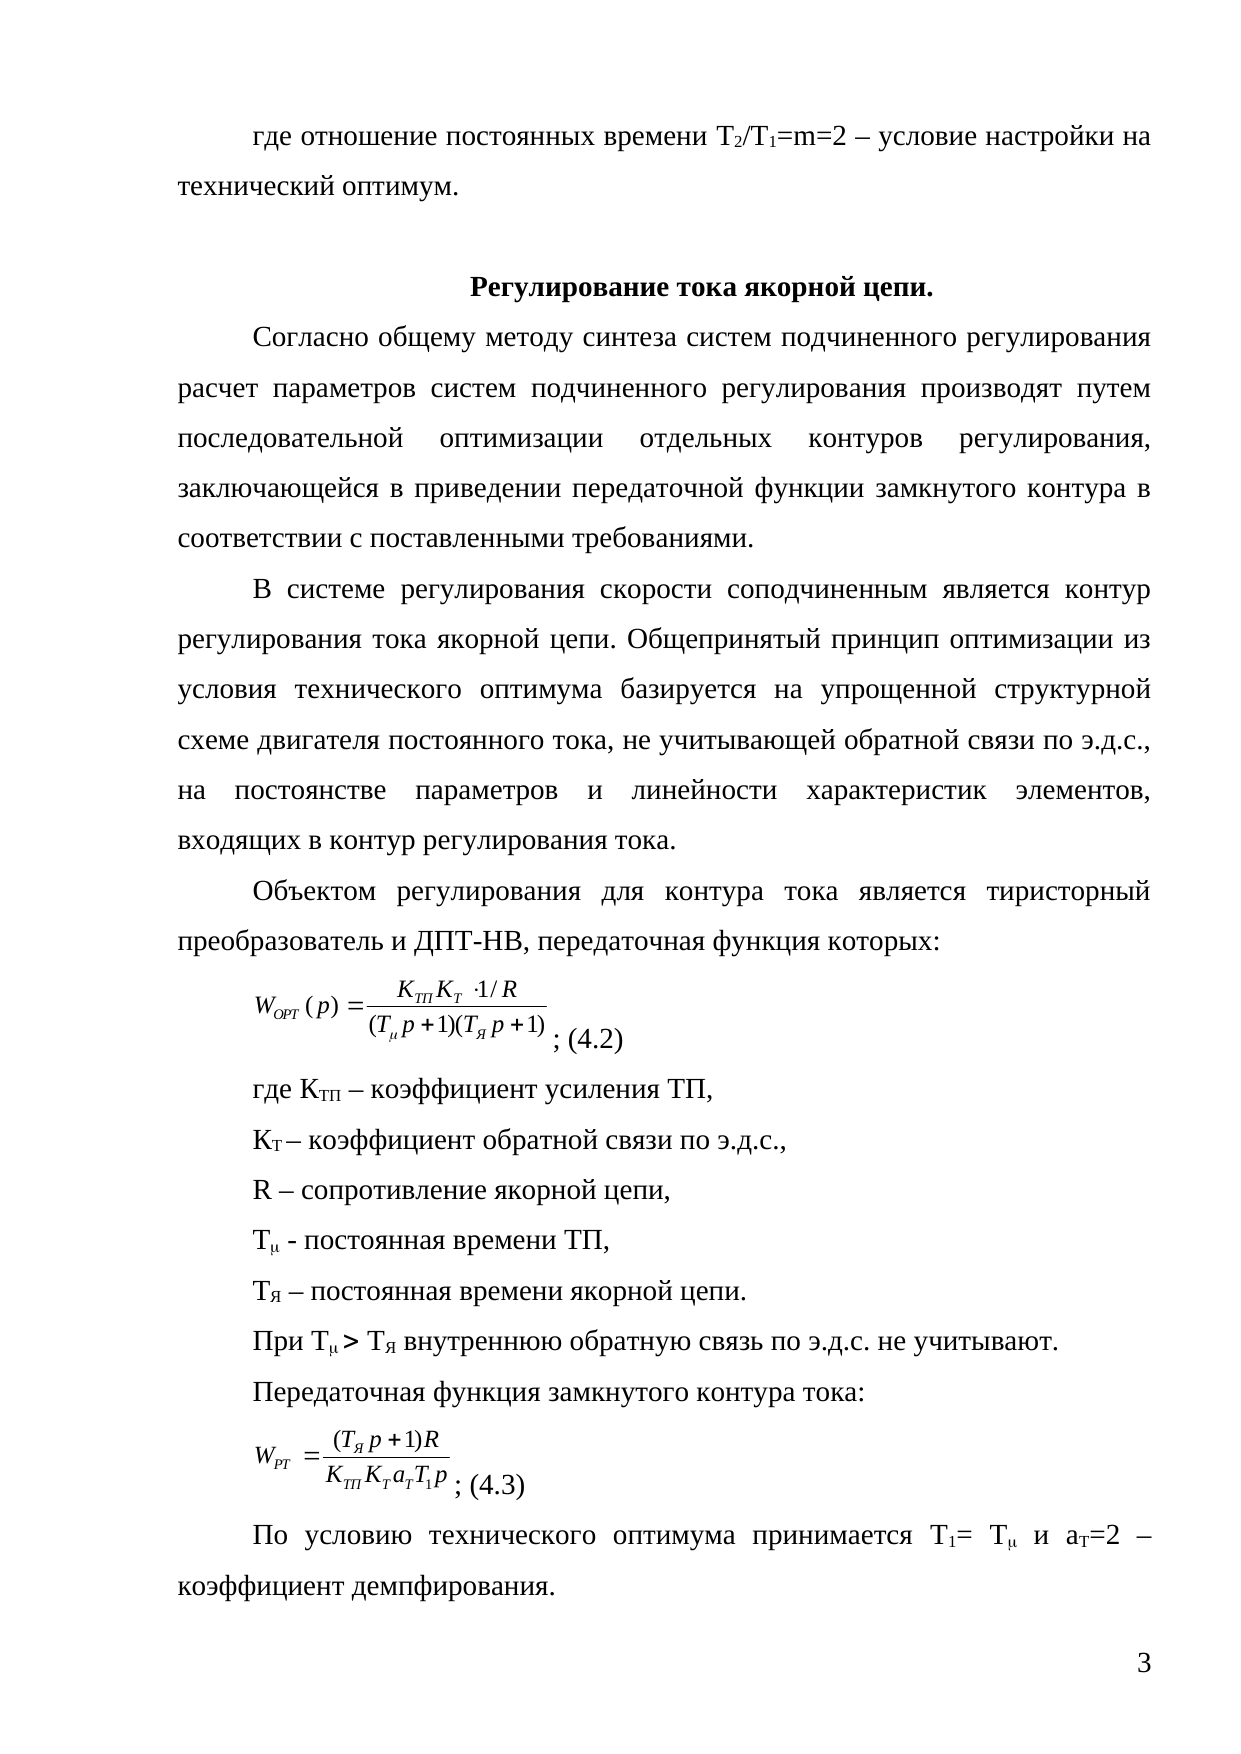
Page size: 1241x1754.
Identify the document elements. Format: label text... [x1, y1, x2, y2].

text T - постоянная времени ТП, [177, 1222, 1152, 1256]
text где КТП – коэффициент усиления ТП, [177, 1072, 1152, 1105]
text Согласно общему методу синтеза систем подчиненного регулирования расчет параметров систем подчиненного регулирования производят путем последовательной оптимизации отдельных контуров регулирования, заключающейся в приведении передаточной функции замкнутого контура в соответствии с поставленными требованиями. [177, 319, 1152, 554]
text R – сопротивление якорной цепи, [177, 1172, 1152, 1206]
text Объектом регулирования для контура тока является тиристорный преобразователь и ДПТ-НВ, передаточная функция которых: [177, 873, 1152, 957]
text КТ – коэффициент обратной связи по э.д.с., [177, 1122, 1152, 1155]
text Регулирование тока якорной цепи. [177, 269, 1152, 303]
text TЯ – постоянная времени якорной цепи. [177, 1273, 1152, 1306]
text где отношение постоянных времени T2/T1=m=2 – условие настройки на технический оптимум. [177, 118, 1152, 202]
text ; (4.3) [177, 1424, 1152, 1501]
text Передаточная функция замкнутого контура тока: [177, 1374, 1152, 1407]
text По условию технического оптимума принимается T1= T и аТ=2 – коэффициент демпфирования. [177, 1517, 1152, 1601]
text В системе регулирования скорости соподчиненным является контур регулирования тока якорной цепи. Общепринятый принцип оптимизации из условия технического оптимума базируется на упрощенной структурной схеме двигателя постоянного тока, не учитывающей обратной связи по э.д.с., на постоянстве параметров и линейности характеристик элементов, входящих в контур регулирования тока. [177, 571, 1152, 856]
text ; (4.2) [177, 973, 1152, 1055]
text При T TЯ внутреннюю обратную связь по э.д.с. не учитывают. [177, 1323, 1152, 1357]
